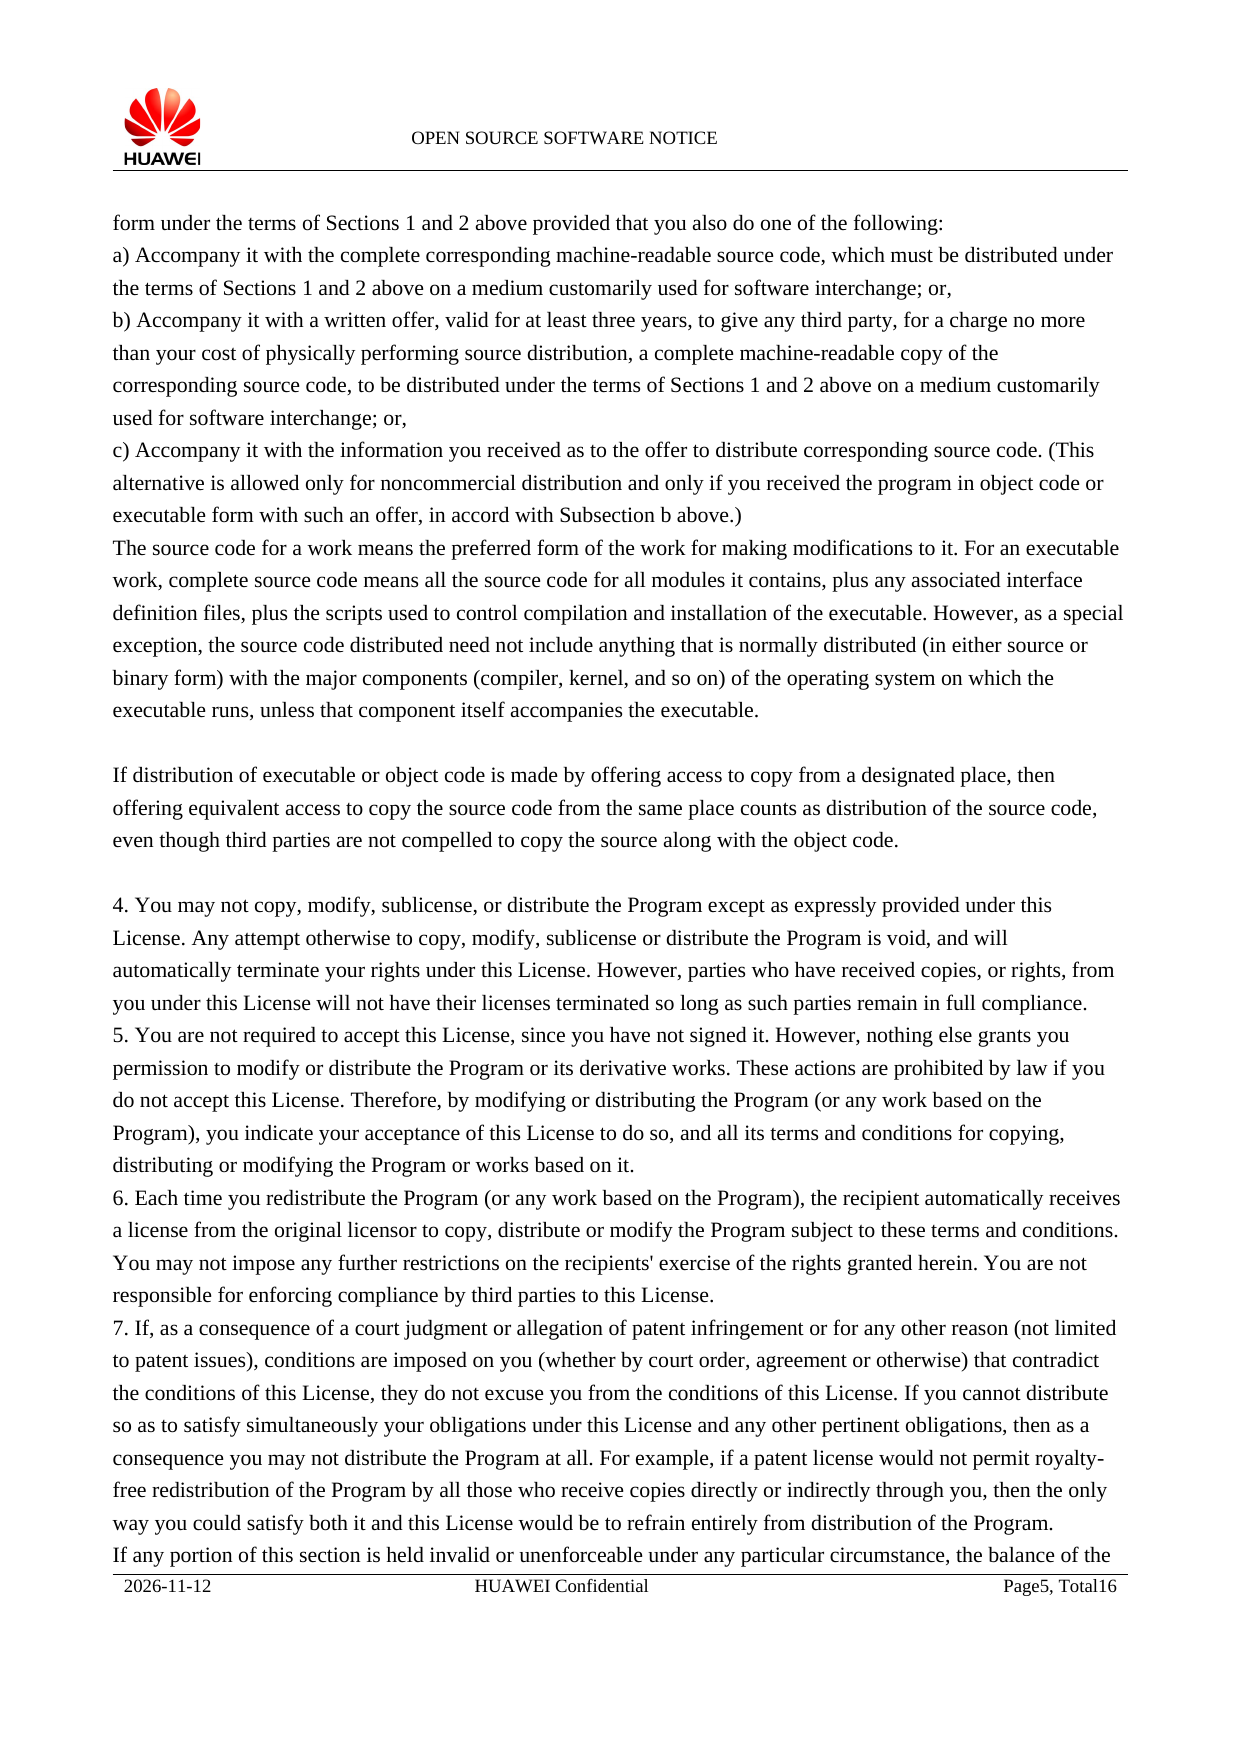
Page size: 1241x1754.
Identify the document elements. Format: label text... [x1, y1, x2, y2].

picture [124, 88, 201, 165]
